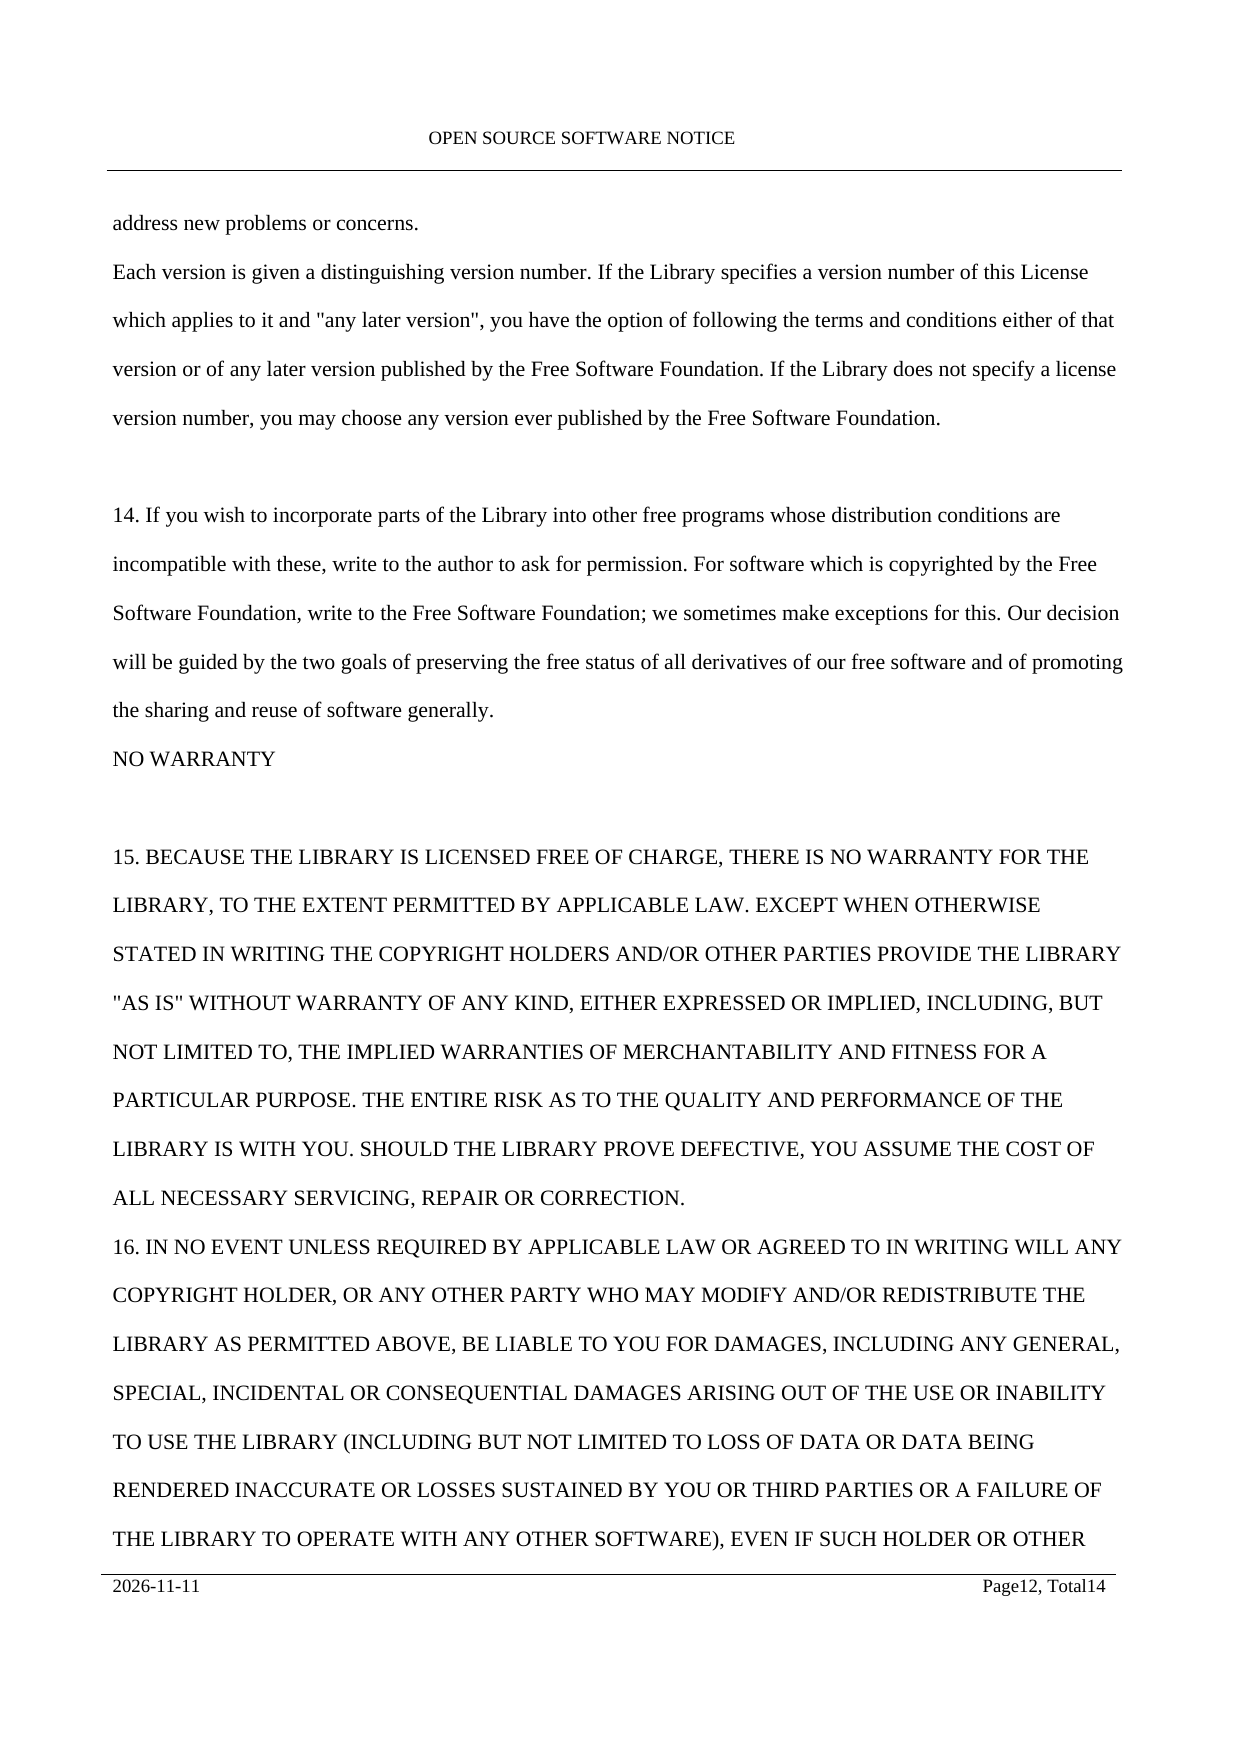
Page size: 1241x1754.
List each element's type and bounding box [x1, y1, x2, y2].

text [112, 206, 1128, 1555]
